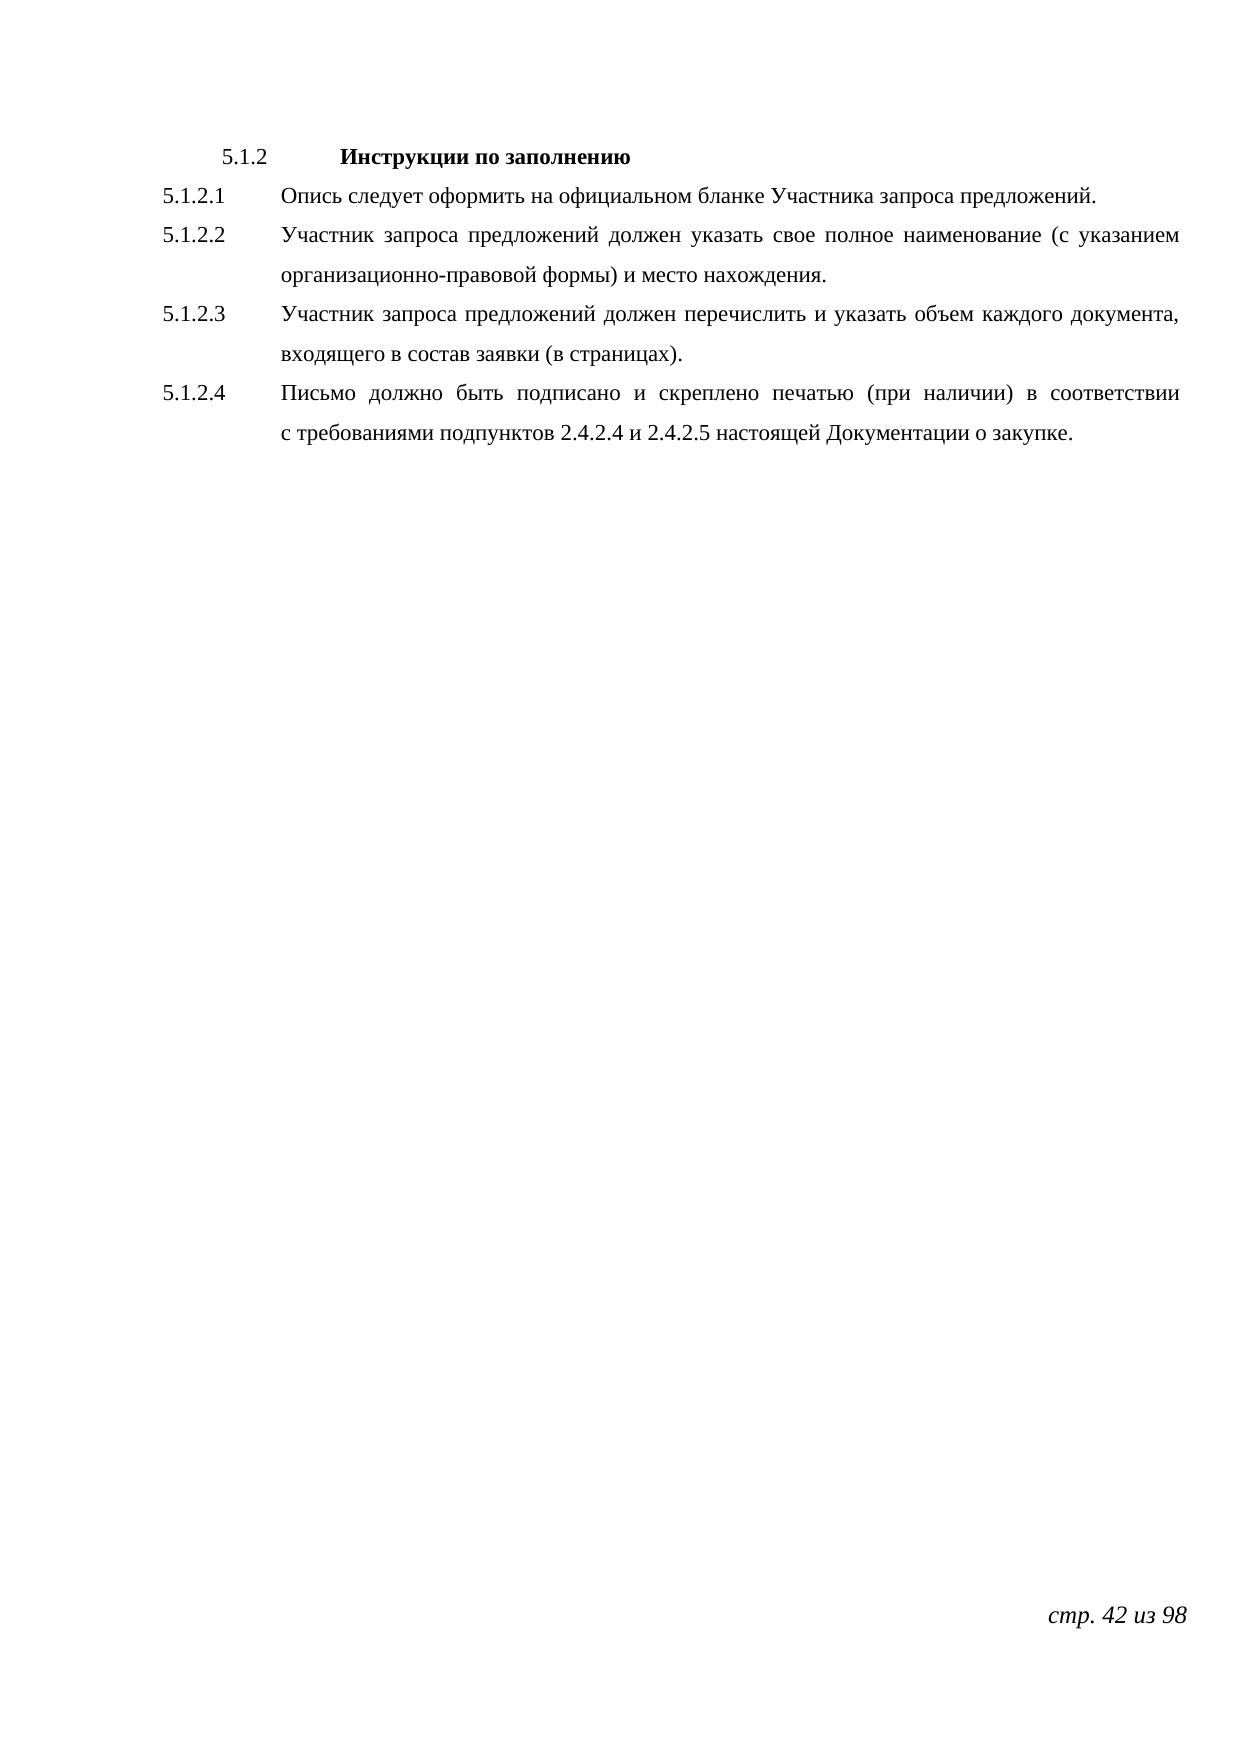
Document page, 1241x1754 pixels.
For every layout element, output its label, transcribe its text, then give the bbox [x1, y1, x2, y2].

list Опись следует оформить на официальном бланке Участника запроса предложений. [162, 182, 1181, 208]
list Инструкции по заполнению [222, 143, 1181, 169]
list Участник запроса предложений должен перечислить и указать объем каждого документа, входящего в состав заявки (в страницах). [162, 300, 1181, 366]
list Письмо должно быть подписано и скреплено печатью (при наличии) в соответствии с требованиями подпунктов 2.4.2.4 и 2.4.2.5 настоящей Документации о закупке. [162, 379, 1181, 445]
list Участник запроса предложений должен указать свое полное наименование (с указанием организационно-правовой формы) и место нахождения. [162, 221, 1181, 287]
